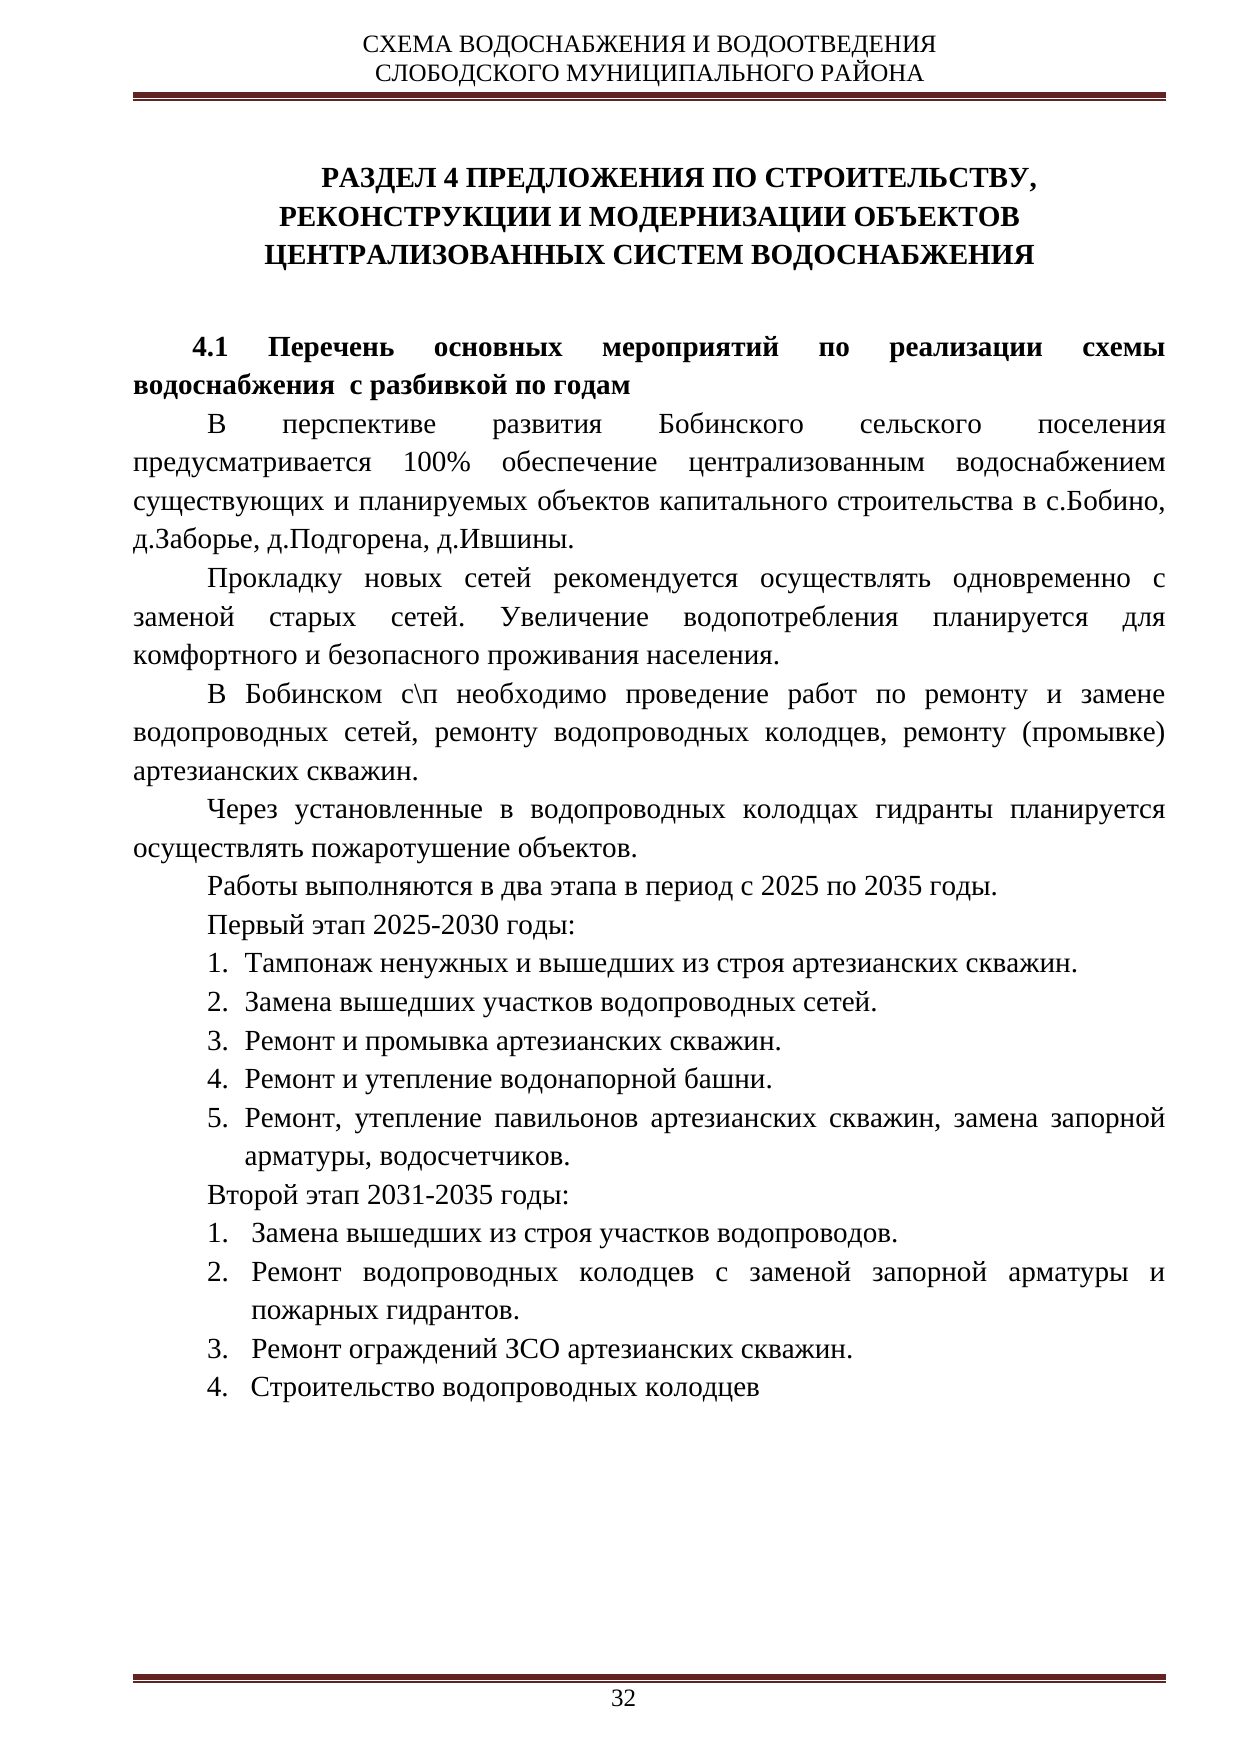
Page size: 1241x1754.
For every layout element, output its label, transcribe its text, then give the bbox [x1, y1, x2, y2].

subtitle РАЗДЕЛ 4 ПРЕДЛОЖЕНИЯ ПО СТРОИТЕЛЬСТВУ, РЕКОНСТРУКЦИИ И МОДЕРНИЗАЦИИ ОБЪЕКТОВ централизованных СИСТЕМ ВОДОСНАБЖЕНИЯ [133, 160, 1166, 271]
list Тампонаж ненужных и вышедших из строя артезианских скважин. [207, 946, 1166, 979]
text Через установленные в водопроводных колодцах гидранты планируется осуществлять пожаротушение объектов. [133, 791, 1166, 863]
list Замена вышедших из строя участков водопроводов. [207, 1215, 1166, 1249]
text Прокладку новых сетей рекомендуется осуществлять одновременно с заменой старых сетей. Увеличение водопотребления планируется для комфортного и безопасного проживания населения. [133, 560, 1166, 671]
text Первый этап 2025-2030 годы: [133, 907, 1166, 941]
list Ремонт и утепление водонапорной башни. [207, 1061, 1166, 1095]
list Ремонт, утепление павильонов артезианских скважин, замена запорной арматуры, водосчетчиков. [207, 1100, 1166, 1172]
list Ремонт водопроводных колодцев с заменой запорной арматуры и пожарных гидрантов. [207, 1254, 1166, 1326]
list Замена вышедших участков водопроводных сетей. [207, 984, 1166, 1018]
list Ремонт ограждений ЗСО артезианских скважин. [207, 1331, 1166, 1364]
text В Бобинском с\п необходимо проведение работ по ремонту и замене водопроводных сетей, ремонту водопроводных колодцев, ремонту (промывке) артезианских скважин. [133, 676, 1166, 786]
text Второй этап 2031-2035 годы: [133, 1177, 1166, 1210]
text 4. Строительство водопроводных колодцев [133, 1369, 1166, 1403]
subtitle 4.1 Перечень основных мероприятий по реализации схемы водоснабжения с разбивкой по годам [133, 329, 1166, 401]
list Ремонт и промывка артезианских скважин. [207, 1023, 1166, 1056]
text В перспективе развития Бобинского сельского поселения предусматривается 100% обеспечение централизованным водоснабжением существующих и планируемых объектов капитального строительства в с.Бобино, д.Заборье, д.Подгорена, д.Ившины. [133, 406, 1166, 555]
text Работы выполняются в два этапа в период с 2025 по 2035 годы. [133, 868, 1166, 902]
